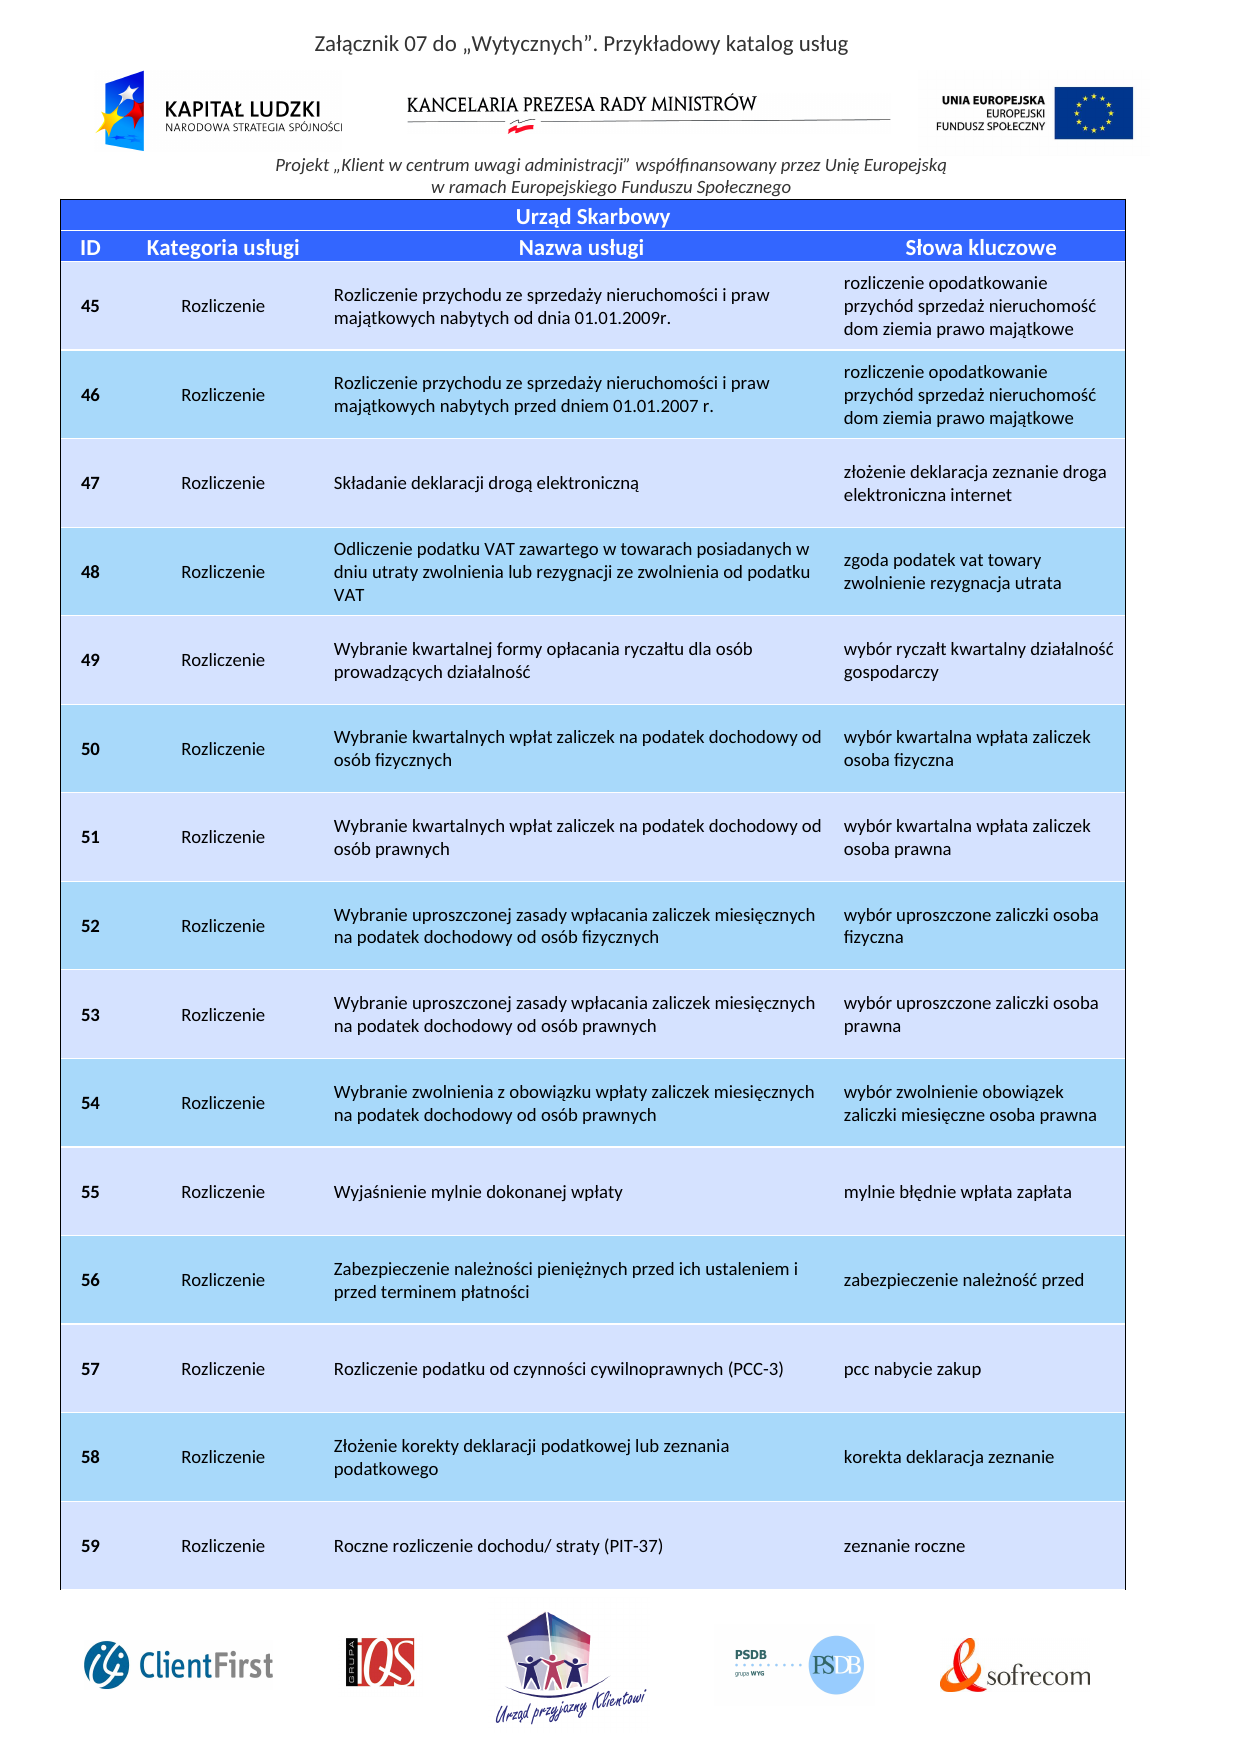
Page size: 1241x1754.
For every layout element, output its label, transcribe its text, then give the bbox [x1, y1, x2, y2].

table_cell Wybranie uproszczonej zasady wpłacania zaliczek miesięcznych na podatek dochodowy od osób prawnych [326, 970, 836, 1058]
table_cell zabezpieczenie należność przed [836, 1236, 1125, 1323]
table_cell wybór ryczałt kwartalny działalność gospodarczy [836, 616, 1125, 704]
table_cell 50 [61, 705, 120, 792]
picture [714, 1624, 875, 1706]
table_cell Rozliczenie [120, 1413, 326, 1501]
table_cell Wybranie zwolnienia z obowiązku wpłaty zaliczek miesięcznych na podatek dochodowy od osób prawnych [326, 1059, 836, 1146]
table_cell rozliczenie opodatkowanie przychód sprzedaż nieruchomość dom ziemia prawo majątkowe [836, 262, 1125, 349]
table_cell 51 [61, 793, 120, 881]
table_cell 58 [61, 1413, 120, 1501]
table_cell Wybranie uproszczonej zasady wpłacania zaliczek miesięcznych na podatek dochodowy od osób fizycznych [326, 882, 836, 969]
table_header Urząd Skarbowy [61, 200, 1125, 230]
table_cell pcc nabycie zakup [836, 1325, 1125, 1412]
table_cell zeznanie roczne [836, 1502, 1125, 1589]
table_cell Złożenie korekty deklaracji podatkowej lub zeznania podatkowego [326, 1413, 836, 1501]
table_cell korekta deklaracja zeznanie [836, 1413, 1125, 1501]
picture [84, 1640, 273, 1690]
table_cell wybór kwartalna wpłata zaliczek osoba prawna [836, 793, 1125, 881]
table_cell Roczne rozliczenie dochodu/ straty (PIT-37) [326, 1502, 836, 1589]
table_cell Wybranie kwartalnej formy opłacania ryczałtu dla osób prowadzących działalność [326, 616, 836, 704]
table_cell wybór uproszczone zaliczki osoba fizyczna [836, 882, 1125, 969]
table_cell rozliczenie opodatkowanie przychód sprzedaż nieruchomość dom ziemia prawo majątkowe [836, 351, 1125, 438]
table_cell Rozliczenie [120, 439, 326, 527]
table_cell Rozliczenie [120, 1148, 326, 1235]
table_cell Wybranie kwartalnych wpłat zaliczek na podatek dochodowy od osób prawnych [326, 793, 836, 881]
table_cell Słowa kluczowe [836, 231, 1125, 261]
table_cell Rozliczenie [120, 1325, 326, 1412]
table_cell Rozliczenie podatku od czynności cywilnoprawnych (PCC-3) [326, 1325, 836, 1412]
table_cell Rozliczenie [120, 1236, 326, 1323]
table_cell Rozliczenie [120, 262, 326, 349]
table_cell Rozliczenie [120, 970, 326, 1058]
table_cell zgoda podatek vat towary zwolnienie rezygnacja utrata [836, 528, 1125, 615]
table_cell Wybranie kwartalnych wpłat zaliczek na podatek dochodowy od osób fizycznych [326, 705, 836, 792]
picture [918, 70, 1150, 156]
table_cell Rozliczenie [120, 793, 326, 881]
table_cell ID [61, 231, 120, 261]
table_cell Składanie deklaracji drogą elektroniczną [326, 439, 836, 527]
table_cell Rozliczenie [120, 528, 326, 615]
table_cell Rozliczenie [120, 1059, 326, 1146]
picture [488, 1597, 650, 1733]
table_cell wybór zwolnienie obowiązek zaliczki miesięczne osoba prawna [836, 1059, 1125, 1146]
table_cell Zabezpieczenie należności pieniężnych przed ich ustaleniem i przed terminem płatności [326, 1236, 836, 1323]
table_cell Wyjaśnienie mylnie dokonanej wpłaty [326, 1148, 836, 1235]
table_cell 46 [61, 351, 120, 438]
picture [407, 93, 891, 134]
table_cell złożenie deklaracja zeznanie droga elektroniczna internet [836, 439, 1125, 527]
picture [940, 1638, 1090, 1692]
table_cell Rozliczenie [120, 351, 326, 438]
table_cell wybór kwartalna wpłata zaliczek osoba fizyczna [836, 705, 1125, 792]
table_cell Rozliczenie [120, 1502, 326, 1589]
table_cell Rozliczenie [120, 882, 326, 969]
table_cell mylnie błędnie wpłata zapłata [836, 1148, 1125, 1235]
table_cell 56 [61, 1236, 120, 1323]
table_cell Odliczenie podatku VAT zawartego w towarach posiadanych w dniu utraty zwolnienia lub rezygnacji ze zwolnienia od podatku VAT [326, 528, 836, 615]
table_cell Kategoria usługi [120, 231, 326, 261]
table_cell wybór uproszczone zaliczki osoba prawna [836, 970, 1125, 1058]
table_cell 54 [61, 1059, 120, 1146]
table_cell Rozliczenie przychodu ze sprzedaży nieruchomości i praw majątkowych nabytych od dnia 01.01.2009r. [326, 262, 836, 349]
table_cell 57 [61, 1325, 120, 1412]
table_cell 48 [61, 528, 120, 615]
table_cell 55 [61, 1148, 120, 1235]
table_cell 52 [61, 882, 120, 969]
table_cell Rozliczenie [120, 705, 326, 792]
table_cell 53 [61, 970, 120, 1058]
table_cell Rozliczenie przychodu ze sprzedaży nieruchomości i praw majątkowych nabytych przed dniem 01.01.2007 r. [326, 351, 836, 438]
table_cell Rozliczenie [120, 616, 326, 704]
table_cell 45 [61, 262, 120, 349]
table_cell 49 [61, 616, 120, 704]
table_cell 47 [61, 439, 120, 527]
table_cell 59 [61, 1502, 120, 1589]
picture [338, 1633, 423, 1697]
picture [94, 70, 342, 152]
table_cell Nazwa usługi [326, 231, 836, 261]
